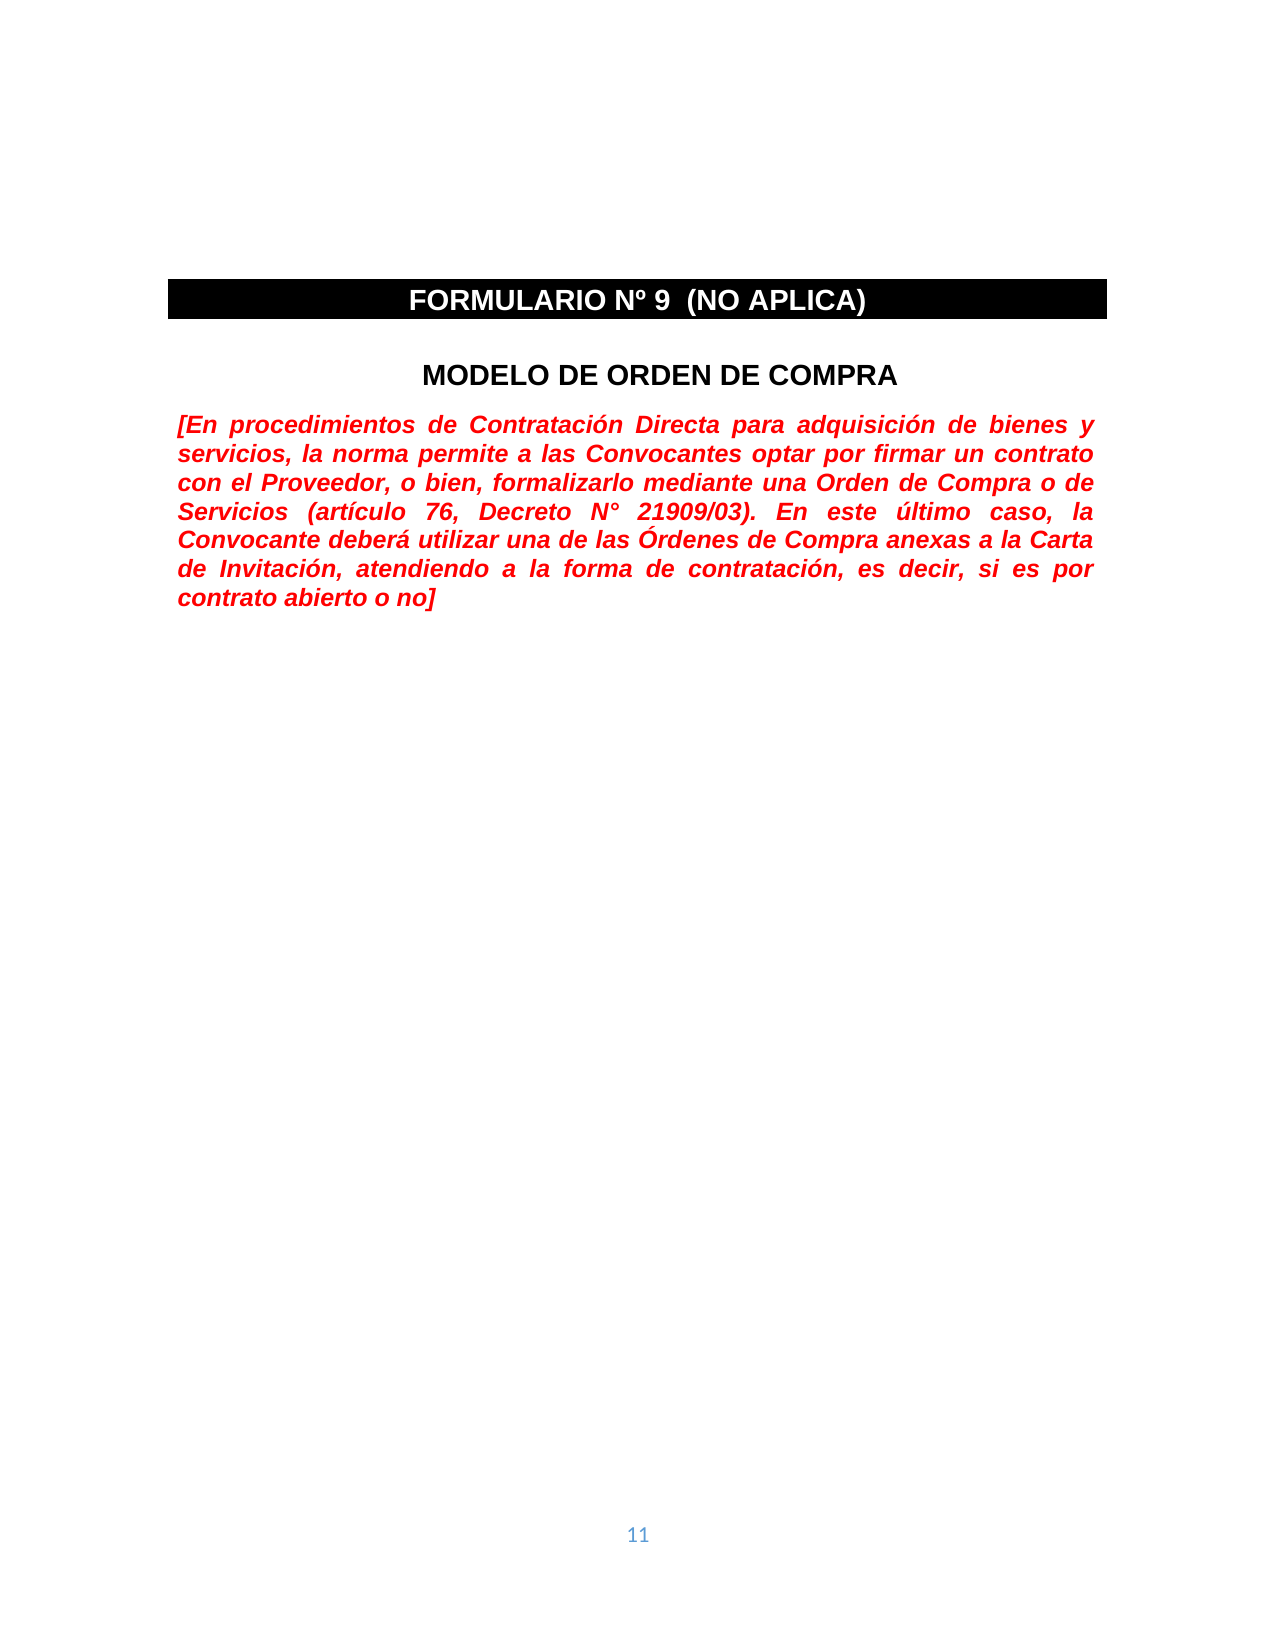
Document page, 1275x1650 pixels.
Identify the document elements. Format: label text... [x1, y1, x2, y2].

text MODELO DE ORDEN DE COMPRA [222, 357, 1098, 391]
text FORMULARIO Nº 9 (NO APLICA) [169, 280, 1106, 318]
text [En procedimientos de Contratación Directa para adquisición de bienes y servicios, la norma permite a las Convocantes optar por firmar un contrato con el Proveedor, o bien, formalizarlo mediante una Orden de Compra o de Servicios (artículo 76, Decreto N° 21909/03). En este último caso, la Convocante deberá utilizar una de las Órdenes de Compra anexas a la Carta de Invitación, atendiendo a la forma de contratación, es decir, si es por contrato abierto o no] [177, 410, 1098, 611]
